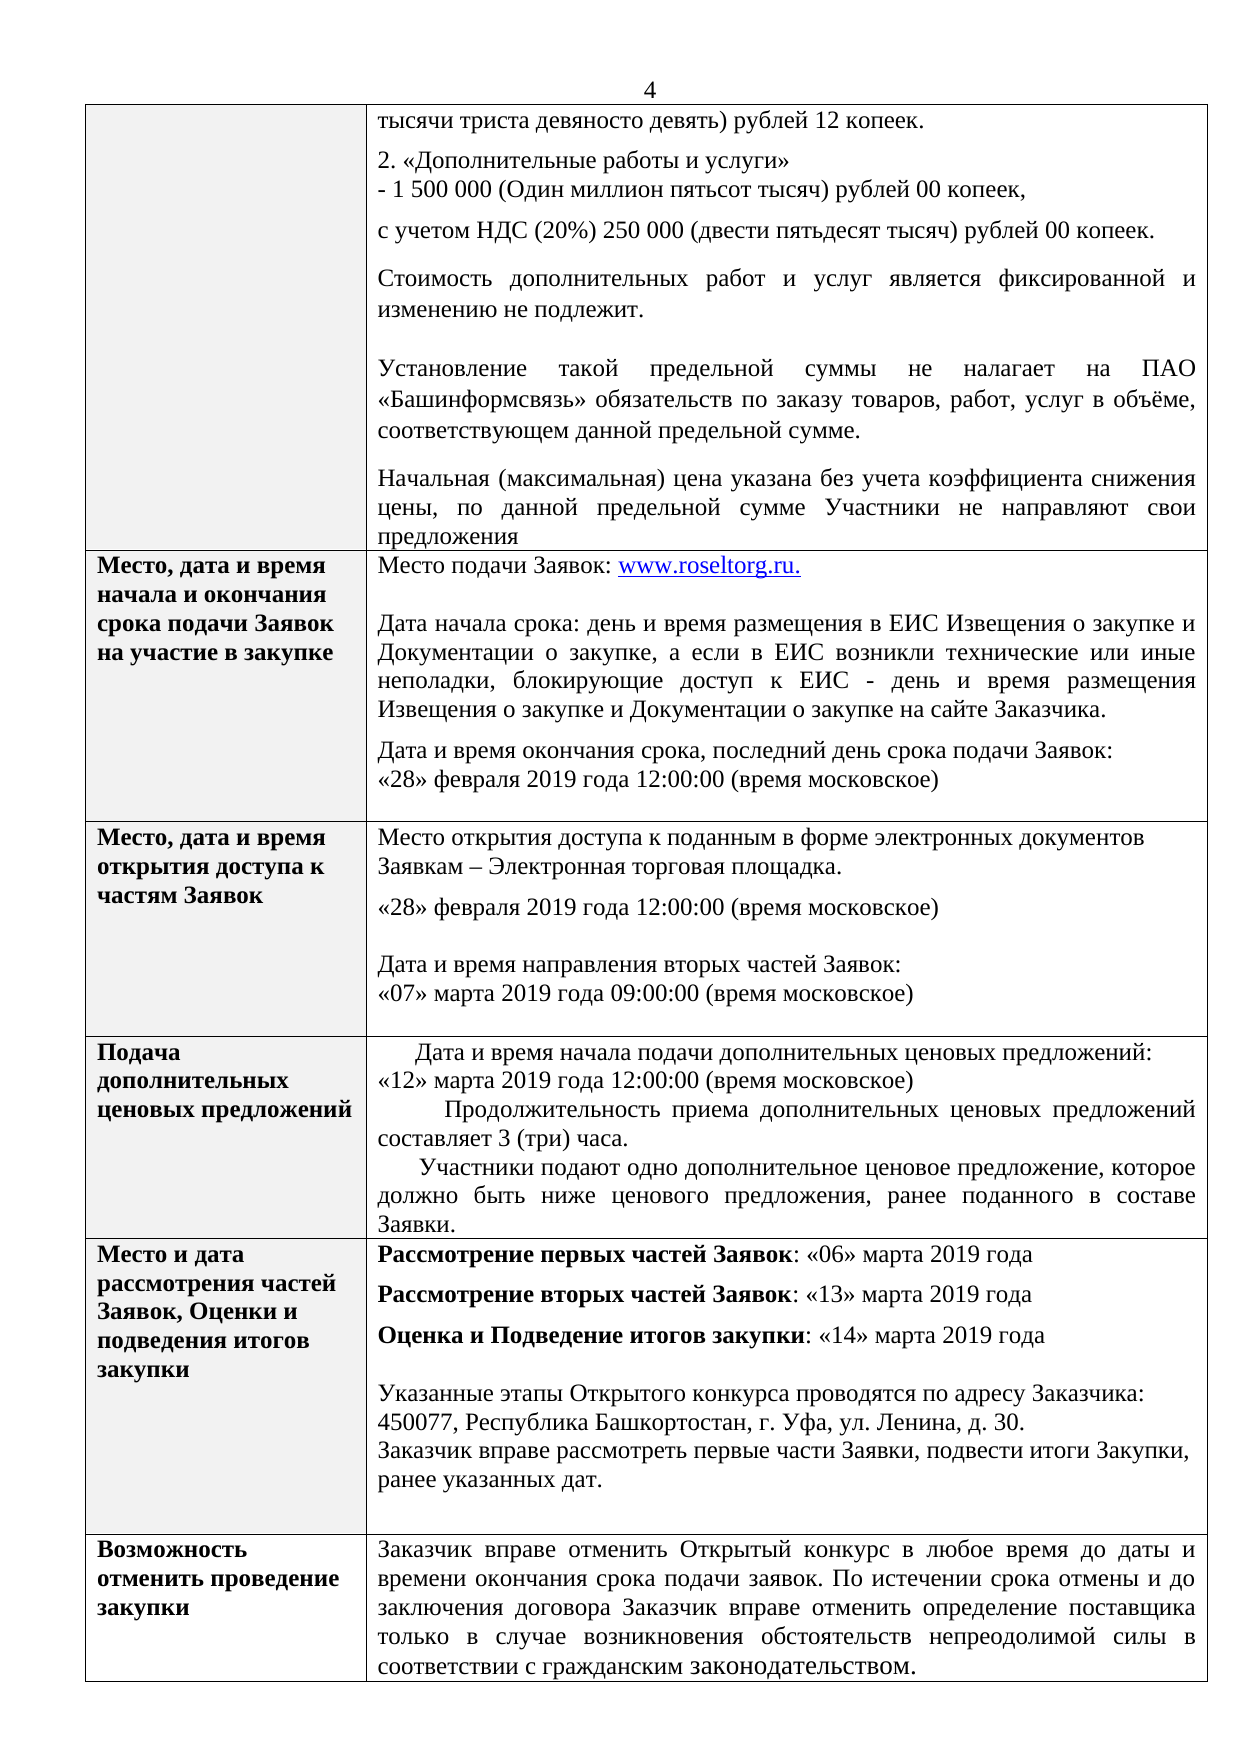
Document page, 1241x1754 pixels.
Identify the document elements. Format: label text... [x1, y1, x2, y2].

table_cell Заказчик вправе отменить Открытый конкурс в любое время до даты и времени окончания срока подачи заявок. По истечении срока отмены и до заключения договора Заказчик вправе отменить определение поставщика только в случае возникновения обстоятельств непреодолимой силы в соответствии с гражданским законодательством. [367, 1535, 1207, 1681]
table_cell Место, дата и время начала и окончания срока подачи Заявок на участие в закупке [86, 551, 366, 821]
table_cell Место, дата и время открытия доступа к частям Заявок [86, 822, 366, 1036]
table_cell Дата и время начала подачи дополнительных ценовых предложений: 12:00:00 (время московское) Продолжительность приема дополнительных ценовых предложений составляет 3 (три) часа. Участники подают одно дополнительное ценовое предложение, которое должно быть ниже ценового предложения, ранее поданного в составе Заявки. [367, 1037, 1207, 1238]
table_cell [367, 105, 1207, 549]
table_cell Рассмотрение первых частей Заявок: Рассмотрение вторых частей Заявок: Оценка и Подведение итогов закупки: Указанные этапы Открытого конкурса проводятся по адресу Заказчика: 450077, Республика Башкортостан, г. Уфа, ул. Ленина, д. 30. Заказчик вправе рассмотреть первые части Заявки, подвести итоги Закупки, ранее указанных дат. [367, 1239, 1207, 1533]
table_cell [86, 105, 366, 549]
table_cell Место и дата рассмотрения частей Заявок, Оценки и подведения итогов закупки [86, 1239, 366, 1533]
table_cell Возможность отменить проведение закупки [86, 1535, 366, 1681]
table_cell Место подачи Заявок: www.roseltorg.ru. Дата начала срока: день и время размещения в ЕИС Извещения о закупке и Документации о закупке, а если в ЕИС возникли технические или иные неполадки, блокирующие доступ к ЕИС - день и время размещения Извещения о закупке и Документации о закупке на сайте Заказчика. Дата и время окончания срока, последний день срока подачи Заявок: 12:00:00 (время московское) [367, 551, 1207, 821]
table_cell Подача дополнительных ценовых предложений [86, 1037, 366, 1238]
table_cell Место открытия доступа к поданным в форме электронных документов Заявкам – Электронная торговая площадка. 12:00:00 (время московское) Дата и время направления вторых частей Заявок: 09:00:00 (время московское) [367, 822, 1207, 1036]
